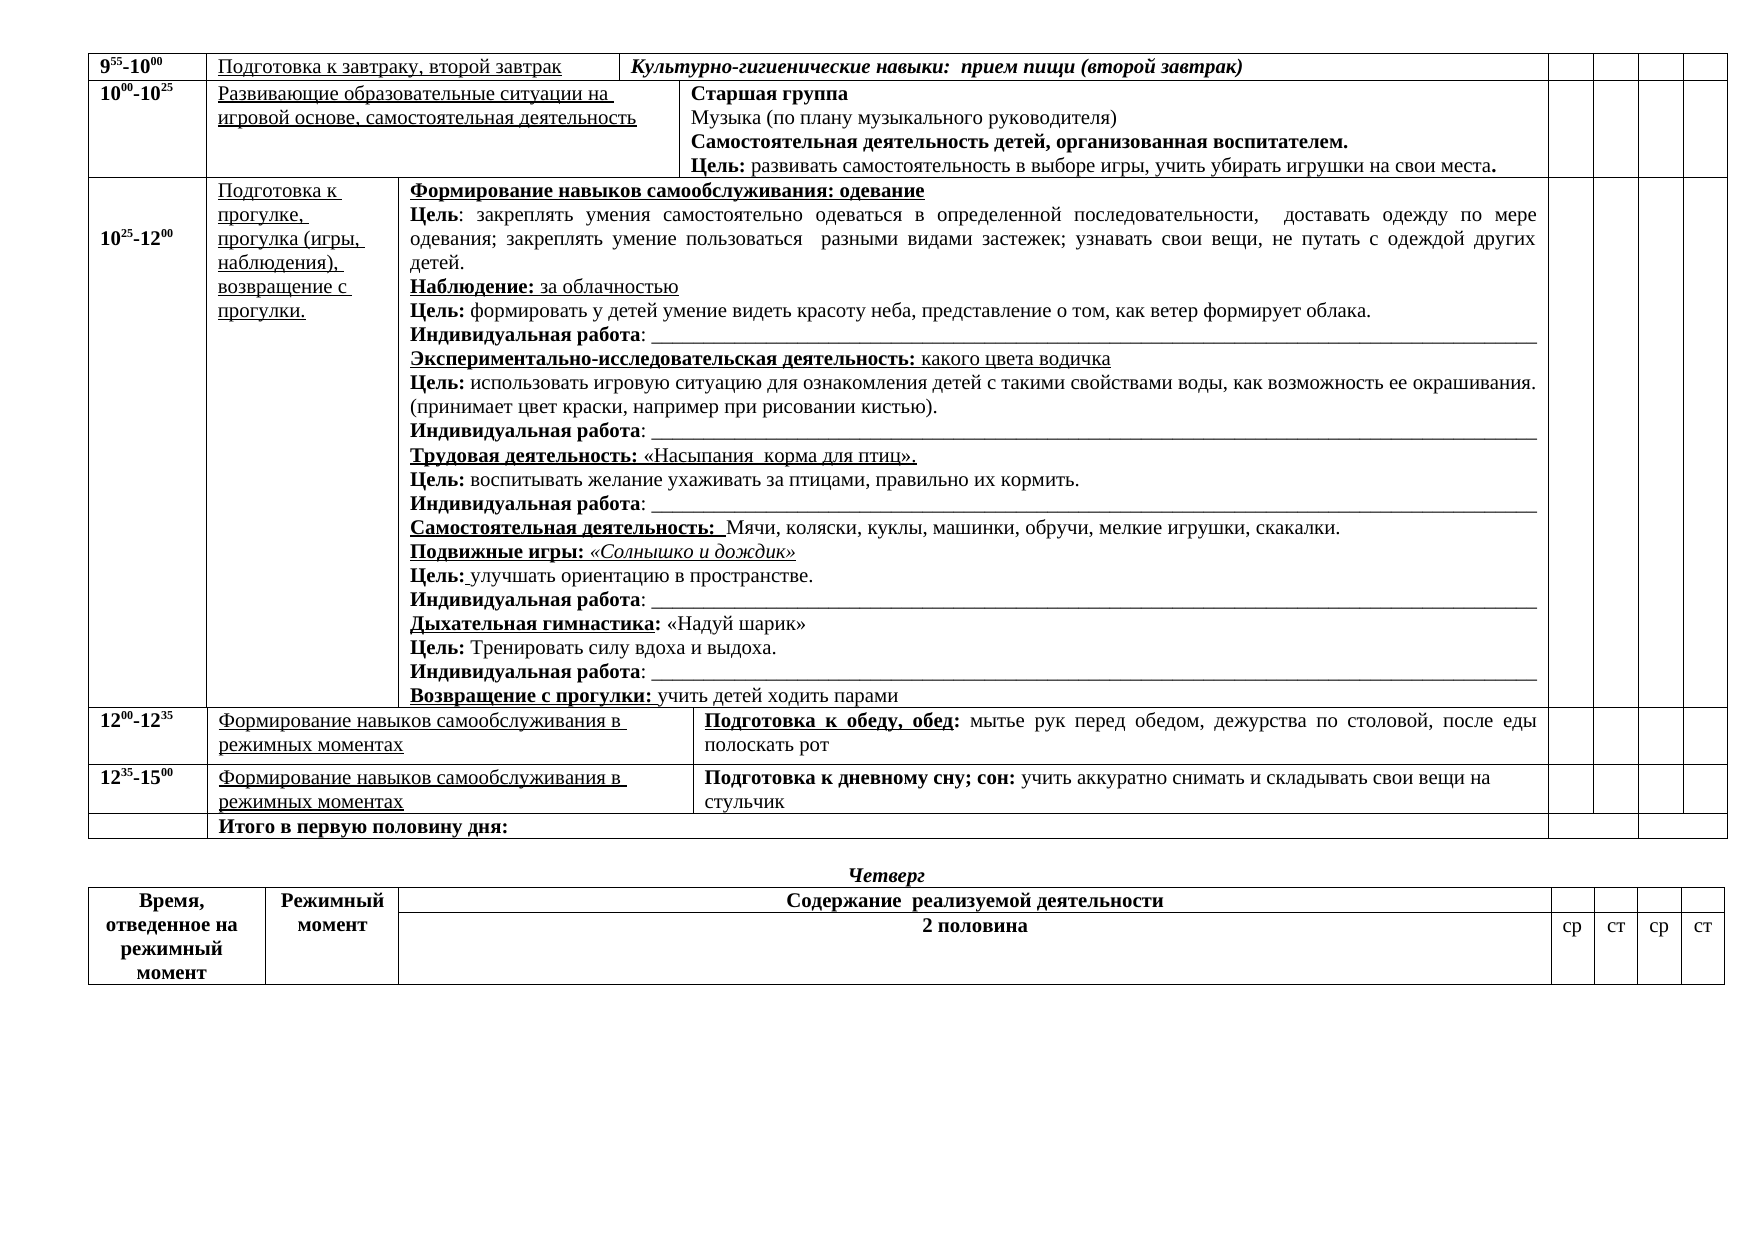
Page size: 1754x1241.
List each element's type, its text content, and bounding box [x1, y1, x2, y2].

table_cell 2 половина [399, 913, 1551, 984]
table_cell Подготовка к дневному сну; сон: учить аккуратно снимать и складывать свои вещи на стульчик [694, 765, 1548, 813]
table_cell [1594, 708, 1638, 763]
table_cell [1684, 765, 1727, 813]
table_cell [1684, 178, 1727, 707]
table_cell Формирование навыков самообслуживания в режимных моментах [208, 765, 693, 813]
table_cell [1639, 765, 1683, 813]
table_cell Развивающие образовательные ситуации на игровой основе, самостоятельная деятельность [207, 81, 679, 177]
table_cell 1025-1200 [89, 178, 206, 707]
table_cell ср [1638, 913, 1681, 984]
text Четверг [89, 863, 1683, 887]
table_cell [1549, 54, 1593, 79]
table_cell Итого в первую половину дня: [208, 814, 1548, 838]
table_cell [1684, 81, 1727, 177]
table_cell [1639, 178, 1683, 707]
table_cell [89, 814, 207, 838]
table_header [1638, 888, 1681, 912]
table_cell [1594, 178, 1638, 707]
table_cell [1684, 708, 1727, 763]
table_cell ср [1552, 913, 1594, 984]
table_cell Формирование навыков самообслуживания в режимных моментах [208, 708, 693, 763]
table_cell Старшая группа Музыка (по плану музыкального руководителя) Самостоятельная деятельность детей, организованная воспитателем. Цель: развивать самостоятельность в выборе игры, учить убирать игрушки на свои места. [680, 81, 1548, 177]
table_header Режимный момент [266, 888, 398, 984]
table_cell Формирование навыков самообслуживания: одевание Цель: закреплять умения самостоятельно одеваться в определенной последовательности, доставать одежду по мере одевания; закреплять умение пользоваться разными видами застежек; узнавать свои вещи, не путать с одеждой других детей. Наблюдение: за облачностью Цель: формировать у детей умение видеть красоту неба, представление о том, как ветер формирует облака. Индивидуальная работа: _____________________________________________________________________________________ Экспериментально-исследовательская деятельность: какого цвета водичка Цель: использовать игровую ситуацию для ознакомления детей с такими свойствами воды, как возможность ее окрашивания. (принимает цвет краски, например при рисовании кистью). Индивидуальная работа: _____________________________________________________________________________________ Трудовая деятельность: «Насыпания корма для птиц». Цель: воспитывать желание ухаживать за птицами, правильно их кормить. Индивидуальная работа: _____________________________________________________________________________________ Самостоятельная деятельность: Мячи, коляски, куклы, машинки, обручи, мелкие игрушки, скакалки. Подвижные игры: «Солнышко и дождик» Цель: улучшать ориентацию в пространстве. Индивидуальная работа: _____________________________________________________________________________________ Дыхательная гимнастика: «Надуй шарик» Цель: Тренировать силу вдоха и выдоха. Индивидуальная работа: _____________________________________________________________________________________ Возвращение с прогулки: учить детей ходить парами [399, 178, 1548, 707]
table_cell Подготовка к завтраку, второй завтрак [207, 54, 619, 79]
table_header Время, отведенное на режимный момент [89, 888, 265, 984]
table_cell [1549, 708, 1593, 763]
table_cell [1639, 54, 1683, 79]
table_cell Подготовка к прогулке, прогулка (игры, наблюдения), возвращение с прогулки. [207, 178, 398, 707]
table_cell Культурно-гигиенические навыки: прием пищи (второй завтрак) [620, 54, 1548, 79]
table_cell [1594, 54, 1638, 79]
table_header [1682, 888, 1724, 912]
table_header Содержание реализуемой деятельности [399, 888, 1551, 912]
table_cell [1549, 814, 1638, 838]
table_cell ст [1682, 913, 1724, 984]
table_cell [1594, 81, 1638, 177]
table_cell [1639, 814, 1727, 838]
table_cell [1549, 81, 1593, 177]
table_cell 1235-1500 [89, 765, 207, 813]
table_cell 955-1000 [89, 54, 206, 79]
table_header [1595, 888, 1637, 912]
table_cell 1000-1025 [89, 81, 206, 177]
table_header [1552, 888, 1594, 912]
table_cell [1639, 708, 1683, 763]
table_cell Подготовка к обеду, обед: мытье рук перед обедом, дежурства по столовой, после еды полоскать рот [694, 708, 1548, 763]
table_cell [1549, 765, 1593, 813]
table_cell [1639, 81, 1683, 177]
table_cell ст [1595, 913, 1637, 984]
table_cell [1684, 54, 1727, 79]
table_cell 1200-1235 [89, 708, 207, 763]
table_cell [1549, 178, 1593, 707]
table_cell [1594, 765, 1638, 813]
